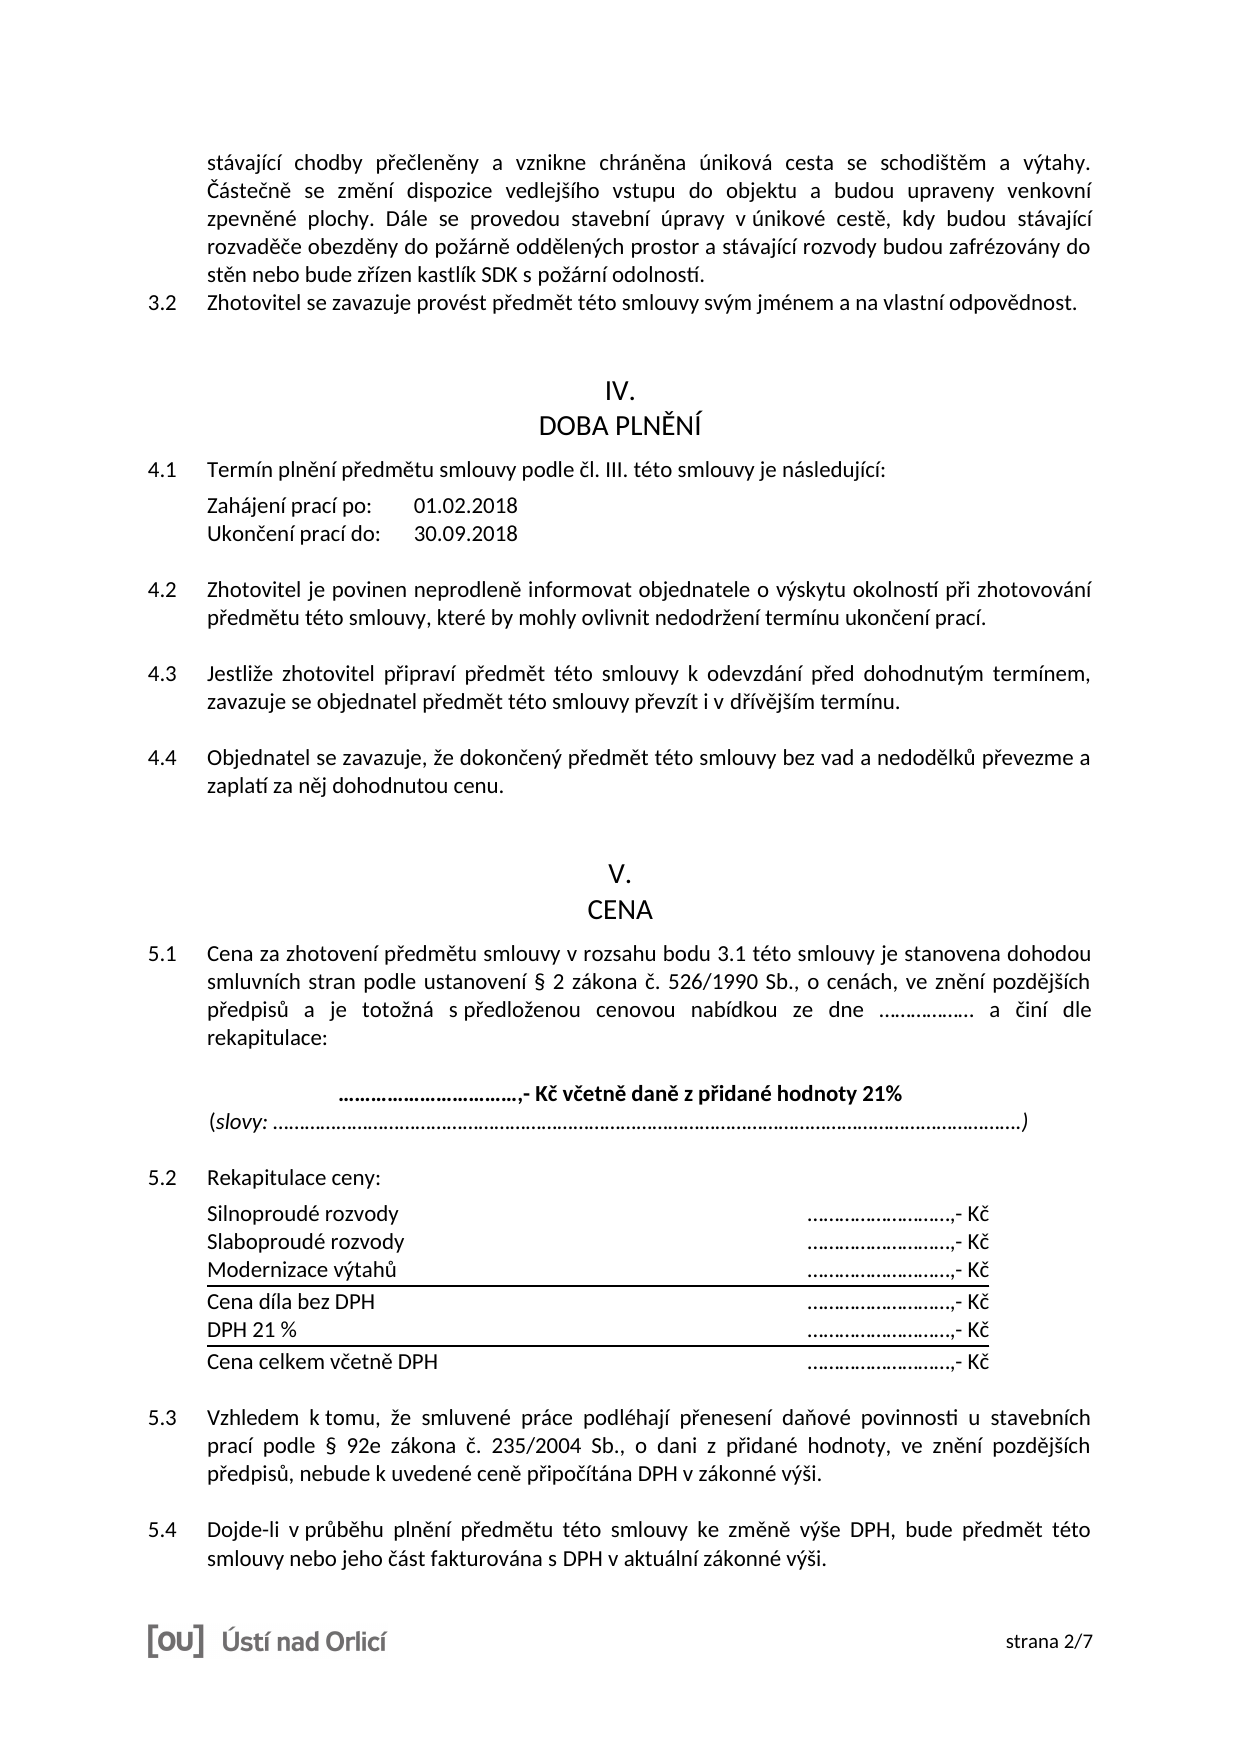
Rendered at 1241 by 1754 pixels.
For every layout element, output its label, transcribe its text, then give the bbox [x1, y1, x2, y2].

text 4.1 Termín plnění předmětu smlouvy podle čl. III. této smlouvy je následující: [148, 456, 1092, 484]
text DPH 21 % ………………………,- Kč [207, 1315, 989, 1345]
text Zahájení prací po: 01.02.2018 [207, 491, 1092, 519]
text (slovy: …………………………………………………………………………………………………………………………….) [148, 1107, 1092, 1135]
text Slaboproudé rozvody ………………………,- Kč [207, 1227, 1092, 1255]
text ……………………………,- Kč včetně daně z přidané hodnoty 21% [148, 1079, 1092, 1107]
text 5.4 Dojde-li v průběhu plnění předmětu této smlouvy ke změně výše DPH, bude předmět této smlouvy nebo jeho část fakturována s DPH v aktuální zákonné výši. [148, 1516, 1092, 1572]
text Modernizace výtahů ………………………,- Kč [207, 1255, 989, 1285]
text 4.3 Jestliže zhotovitel připraví předmět této smlouvy k odevzdání před dohodnutým termínem, zavazuje se objednatel předmět této smlouvy převzít i v dřívějším termínu. [148, 659, 1092, 715]
text 3.2 Zhotovitel se zavazuje provést předmět této smlouvy svým jménem a na vlastní odpovědnost. [148, 288, 1092, 316]
text Ukončení prací do: 30.09.2018 [207, 519, 1092, 547]
text IV. [148, 372, 1092, 407]
text V. [148, 856, 1092, 891]
text 5.3 Vzhledem k tomu, že smluvené práce podléhají přenesení daňové povinnosti u stavebních prací podle § 92e zákona č. 235/2004 Sb., o dani z přidané hodnoty, ve znění pozdějších předpisů, nebude k uvedené ceně připočítána DPH v zákonné výši. [148, 1403, 1092, 1488]
text Silnoproudé rozvody ………………………,- Kč [207, 1199, 1092, 1227]
text 4.4 Objednatel se zavazuje, že dokončený předmět této smlouvy bez vad a nedodělků převezme a zaplatí za něj dohodnutou cenu. [148, 743, 1092, 799]
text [148, 148, 1092, 288]
text doba plnění [148, 407, 1092, 443]
text 4.2 Zhotovitel je povinen neprodleně informovat objednatele o výskytu okolností při zhotovování předmětu této smlouvy, které by mohly ovlivnit nedodržení termínu ukončení prací. [148, 575, 1092, 631]
text Cena celkem včetně DPH ………………………,- Kč [207, 1347, 1092, 1376]
text Cena díla bez DPH ………………………,- Kč [207, 1287, 1092, 1315]
text 5.1 Cena za zhotovení předmětu smlouvy v rozsahu bodu 3.1 této smlouvy je stanovena dohodou smluvních stran podle ustanovení § 2 zákona č. 526/1990 Sb., o cenách, ve znění pozdějších předpisů a je totožná s předloženou cenovou nabídkou ze dne ……………… a činí dle rekapitulace: [148, 939, 1092, 1051]
text 5.2 Rekapitulace ceny: [148, 1163, 1092, 1191]
text cena [148, 891, 1092, 927]
picture [147, 1623, 388, 1659]
